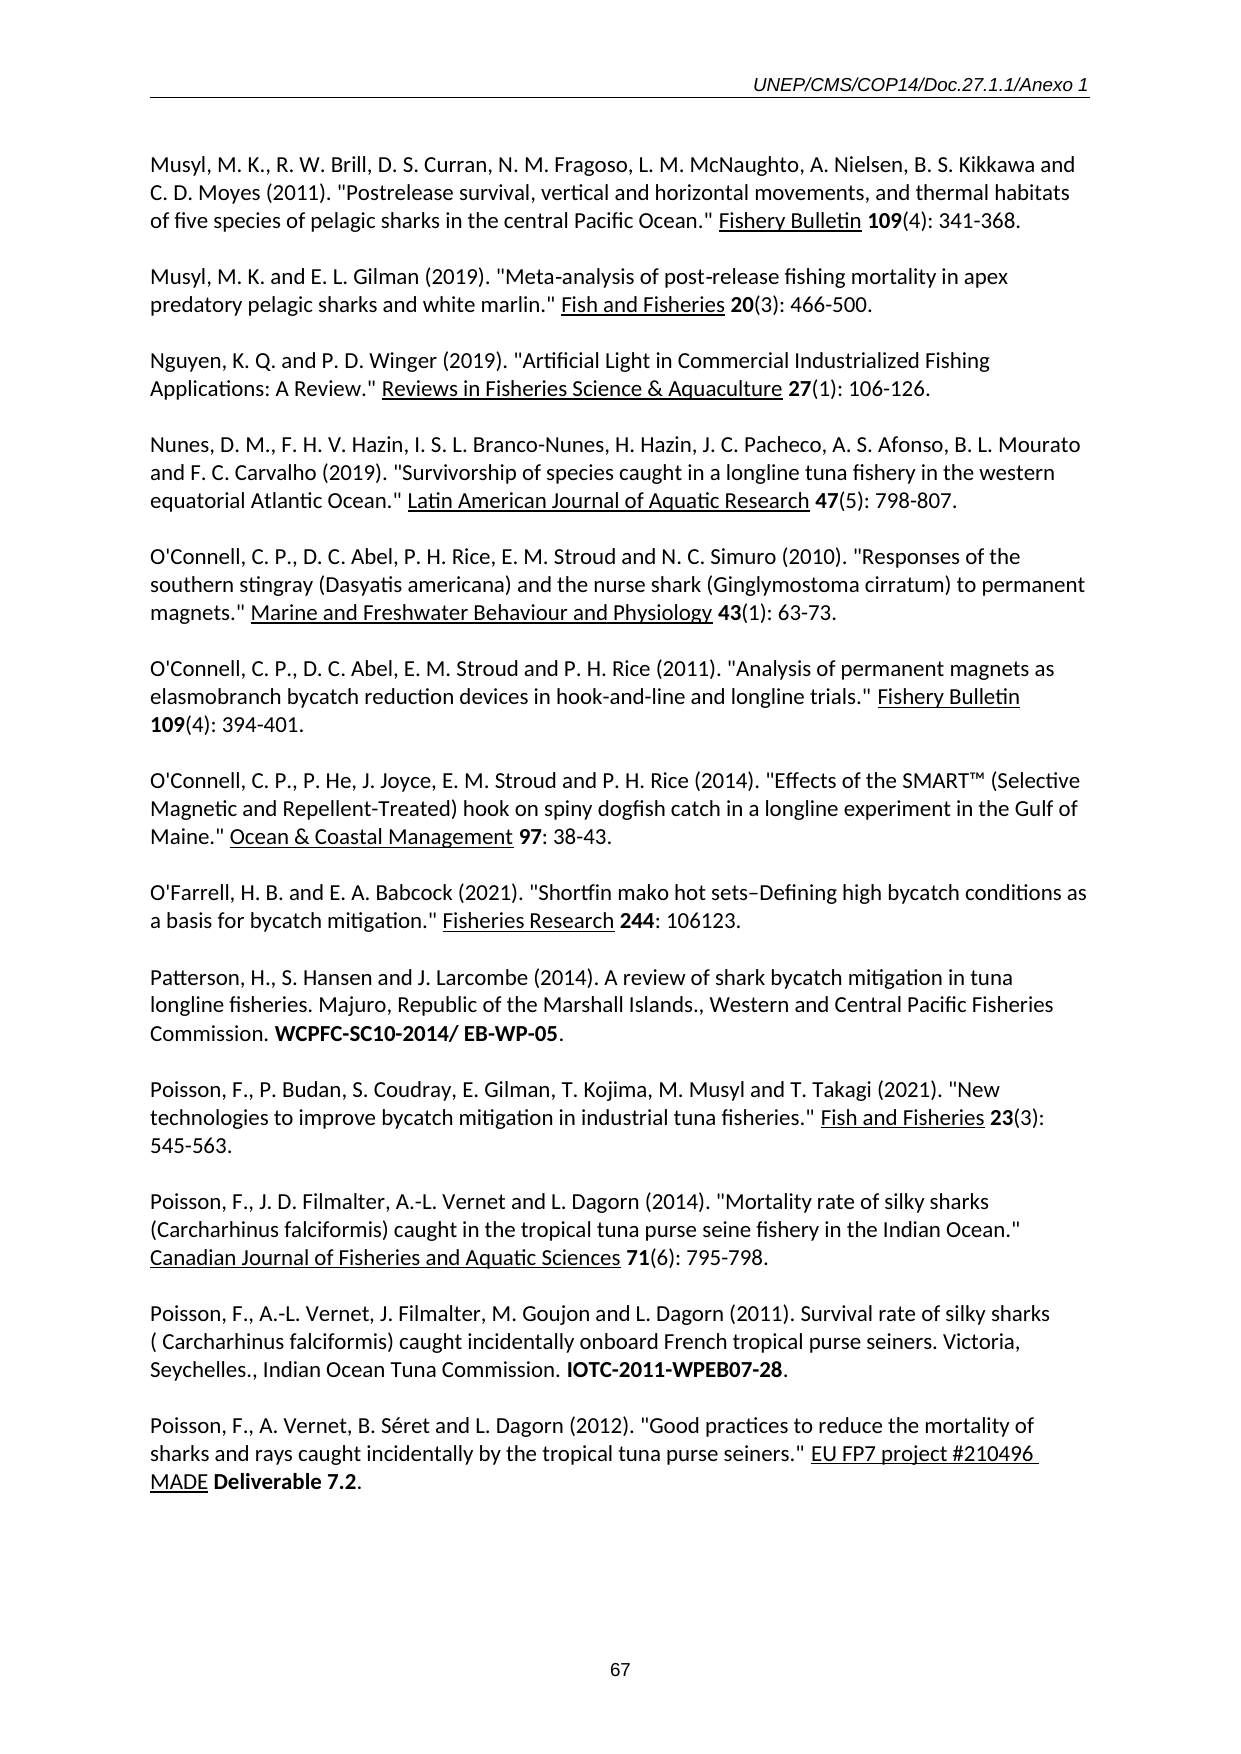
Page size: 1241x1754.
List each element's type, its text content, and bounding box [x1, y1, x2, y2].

text Musyl, M. K. and E. L. Gilman (2019). "Meta‐analysis of post‐release fishing mortality in apex predatory pelagic sharks and white marlin." Fish and Fisheries 20(3): 466-500. [150, 262, 1090, 318]
text O'Farrell, H. B. and E. A. Babcock (2021). "Shortfin mako hot sets–Defining high bycatch conditions as a basis for bycatch mitigation." Fisheries Research 244: 106123. [150, 878, 1090, 934]
text Patterson, H., S. Hansen and J. Larcombe (2014). A review of shark bycatch mitigation in tuna longline fisheries. Majuro, Republic of the Marshall Islands., Western and Central Pacific Fisheries Commission. WCPFC-SC10-2014/ EB-WP-05. [150, 963, 1090, 1047]
text Poisson, F., A.-L. Vernet, J. Filmalter, M. Goujon and L. Dagorn (2011). Survival rate of silky sharks ( Carcharhinus falciformis) caught incidentally onboard French tropical purse seiners. Victoria, Seychelles., Indian Ocean Tuna Commission. IOTC-2011-WPEB07-28. [150, 1299, 1090, 1383]
text Musyl, M. K., R. W. Brill, D. S. Curran, N. M. Fragoso, L. M. McNaughto, A. Nielsen, B. S. Kikkawa and C. D. Moyes (2011). "Postrelease survival, vertical and horizontal movements, and thermal habitats of five species of pelagic sharks in the central Pacific Ocean." Fishery Bulletin 109(4): 341-368. [150, 150, 1090, 234]
text O'Connell, C. P., D. C. Abel, P. H. Rice, E. M. Stroud and N. C. Simuro (2010). "Responses of the southern stingray (Dasyatis americana) and the nurse shark (Ginglymostoma cirratum) to permanent magnets." Marine and Freshwater Behaviour and Physiology 43(1): 63-73. [150, 542, 1090, 626]
text Poisson, F., P. Budan, S. Coudray, E. Gilman, T. Kojima, M. Musyl and T. Takagi (2021). "New technologies to improve bycatch mitigation in industrial tuna fisheries." Fish and Fisheries 23(3): 545-563. [150, 1075, 1090, 1159]
text Nunes, D. M., F. H. V. Hazin, I. S. L. Branco-Nunes, H. Hazin, J. C. Pacheco, A. S. Afonso, B. L. Mourato and F. C. Carvalho (2019). "Survivorship of species caught in a longline tuna fishery in the western equatorial Atlantic Ocean." Latin American Journal of Aquatic Research 47(5): 798-807. [150, 430, 1090, 514]
text Poisson, F., A. Vernet, B. Séret and L. Dagorn (2012). "Good practices to reduce the mortality of sharks and rays caught incidentally by the tropical tuna purse seiners." EU FP7 project #210496 MADE Deliverable 7.2. [150, 1411, 1090, 1495]
text O'Connell, C. P., P. He, J. Joyce, E. M. Stroud and P. H. Rice (2014). "Effects of the SMART™ (Selective Magnetic and Repellent-Treated) hook on spiny dogfish catch in a longline experiment in the Gulf of Maine." Ocean & Coastal Management 97: 38-43. [150, 766, 1090, 851]
text Nguyen, K. Q. and P. D. Winger (2019). "Artificial Light in Commercial Industrialized Fishing Applications: A Review." Reviews in Fisheries Science & Aquaculture 27(1): 106-126. [150, 346, 1090, 402]
text Poisson, F., J. D. Filmalter, A.-L. Vernet and L. Dagorn (2014). "Mortality rate of silky sharks (Carcharhinus falciformis) caught in the tropical tuna purse seine fishery in the Indian Ocean." Canadian Journal of Fisheries and Aquatic Sciences 71(6): 795-798. [150, 1187, 1090, 1271]
text O'Connell, C. P., D. C. Abel, E. M. Stroud and P. H. Rice (2011). "Analysis of permanent magnets as elasmobranch bycatch reduction devices in hook-and-line and longline trials." Fishery Bulletin 109(4): 394-401. [150, 654, 1090, 738]
